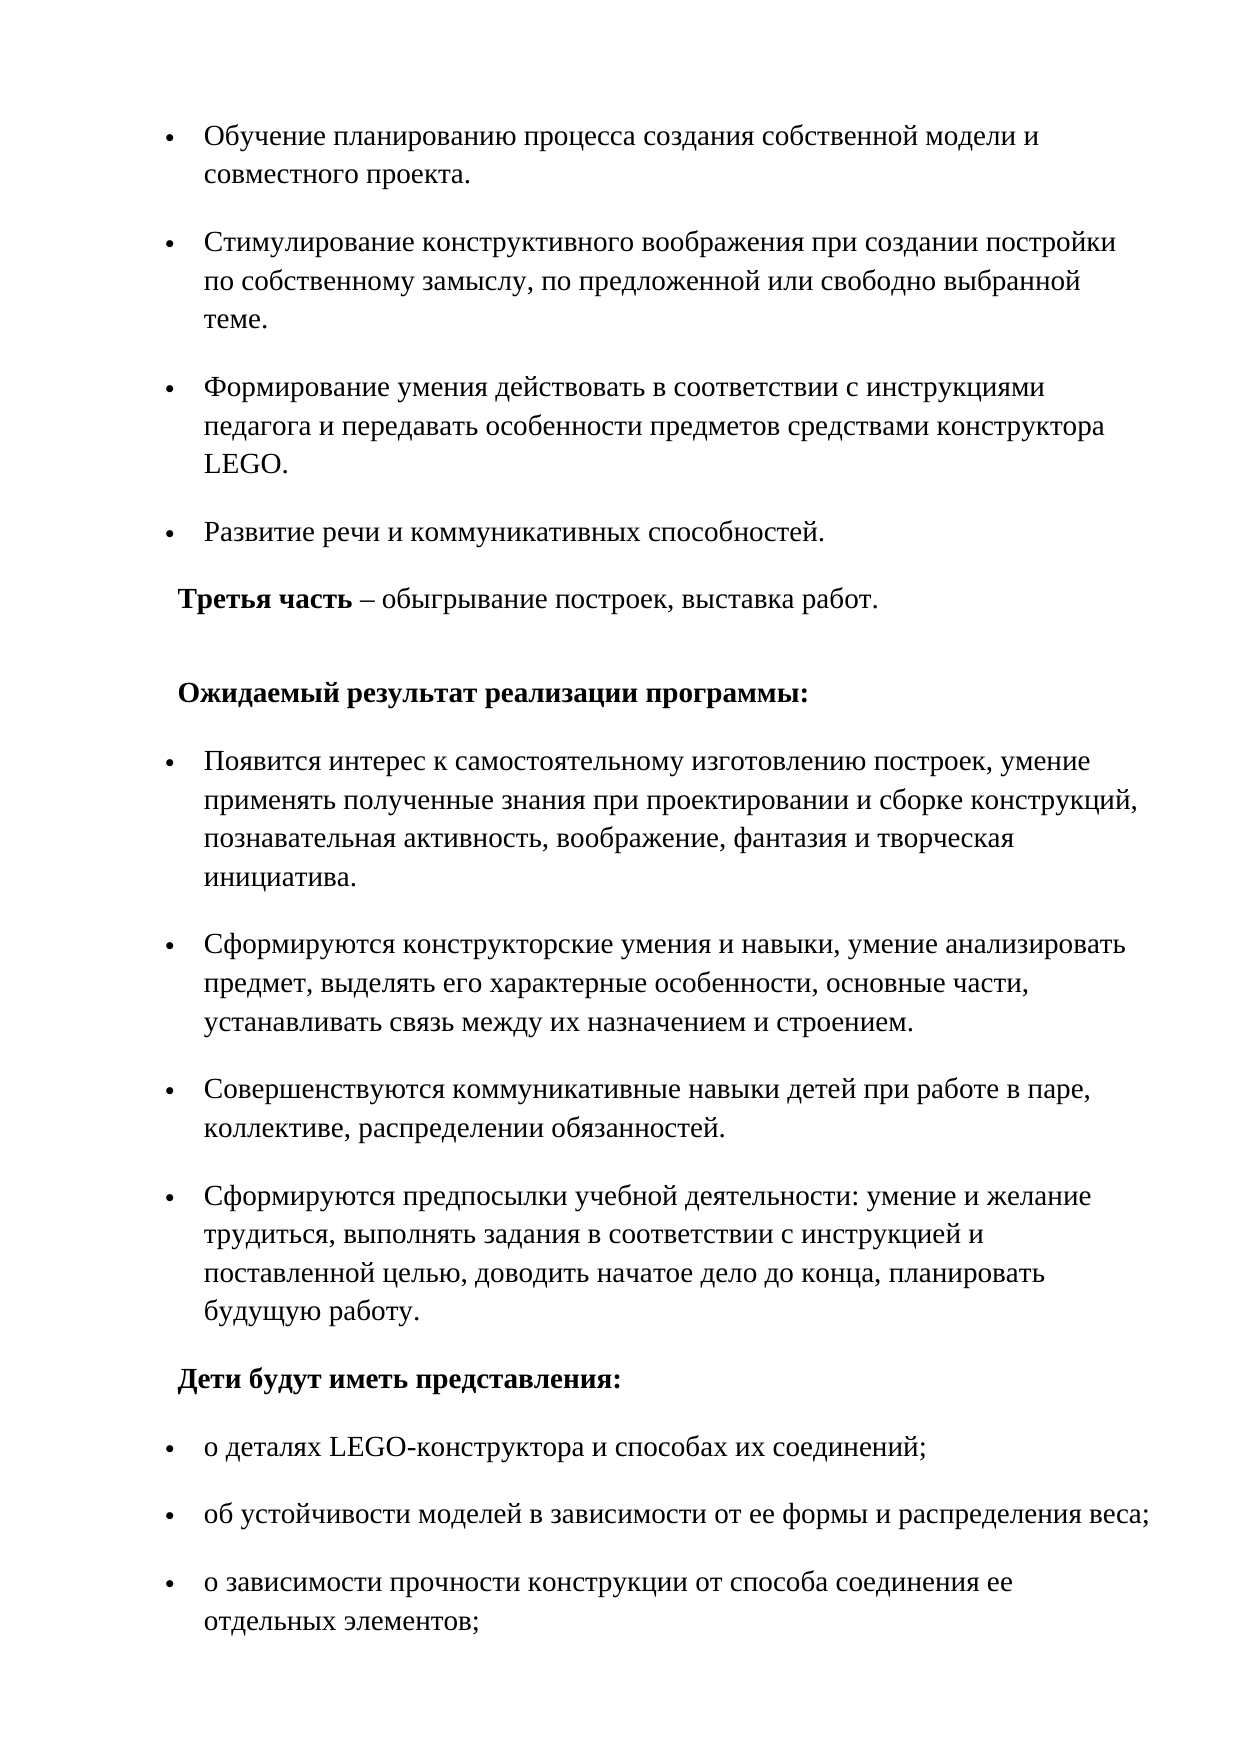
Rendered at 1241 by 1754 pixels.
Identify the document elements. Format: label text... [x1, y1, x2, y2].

text Ожидаемый результат реализации программы: [177, 676, 1152, 709]
list Развитие речи и коммуникативных способностей. [166, 514, 1152, 547]
list Обучение планированию процесса создания собственной модели и совместного проекта. [166, 118, 1152, 190]
list Появится интерес к самостоятельному изготовлению построек, умение применять полученные знания при проектировании и сборке конструкций, познавательная активность, воображение, фантазия и творческая инициатива. [166, 743, 1152, 892]
list Совершенствуются коммуникативные навыки детей при работе в паре, коллективе, распределении обязанностей. [166, 1071, 1152, 1143]
text Третья часть – обыгрывание построек, выставка работ. [177, 582, 1152, 615]
list Сформируются конструкторские умения и навыки, умение анализировать предмет, выделять его характерные особенности, основные части, устанавливать связь между их назначением и строением. [166, 927, 1152, 1037]
list Формирование умения действовать в соответствии с инструкциями педагога и передавать особенности предметов средствами конструктора LEGO. [166, 369, 1152, 480]
list Сформируются предпосылки учебной деятельности: умение и желание трудиться, выполнять задания в соответствии с инструкцией и поставленной целью, доводить начатое дело до конца, планировать будущую работу. [166, 1178, 1152, 1327]
list Стимулирование конструктивного воображения при создании постройки по собственному замыслу, по предложенной или свободно выбранной теме. [166, 224, 1152, 335]
list об устойчивости моделей в зависимости от ее формы и распределения веса; [166, 1496, 1152, 1530]
text Дети будут иметь представления: [177, 1361, 1152, 1394]
list о деталях LEGO-конструктора и способах их соединений; [166, 1429, 1152, 1462]
list о зависимости прочности конструкции от способа соединения ее отдельных элементов; [166, 1564, 1152, 1636]
